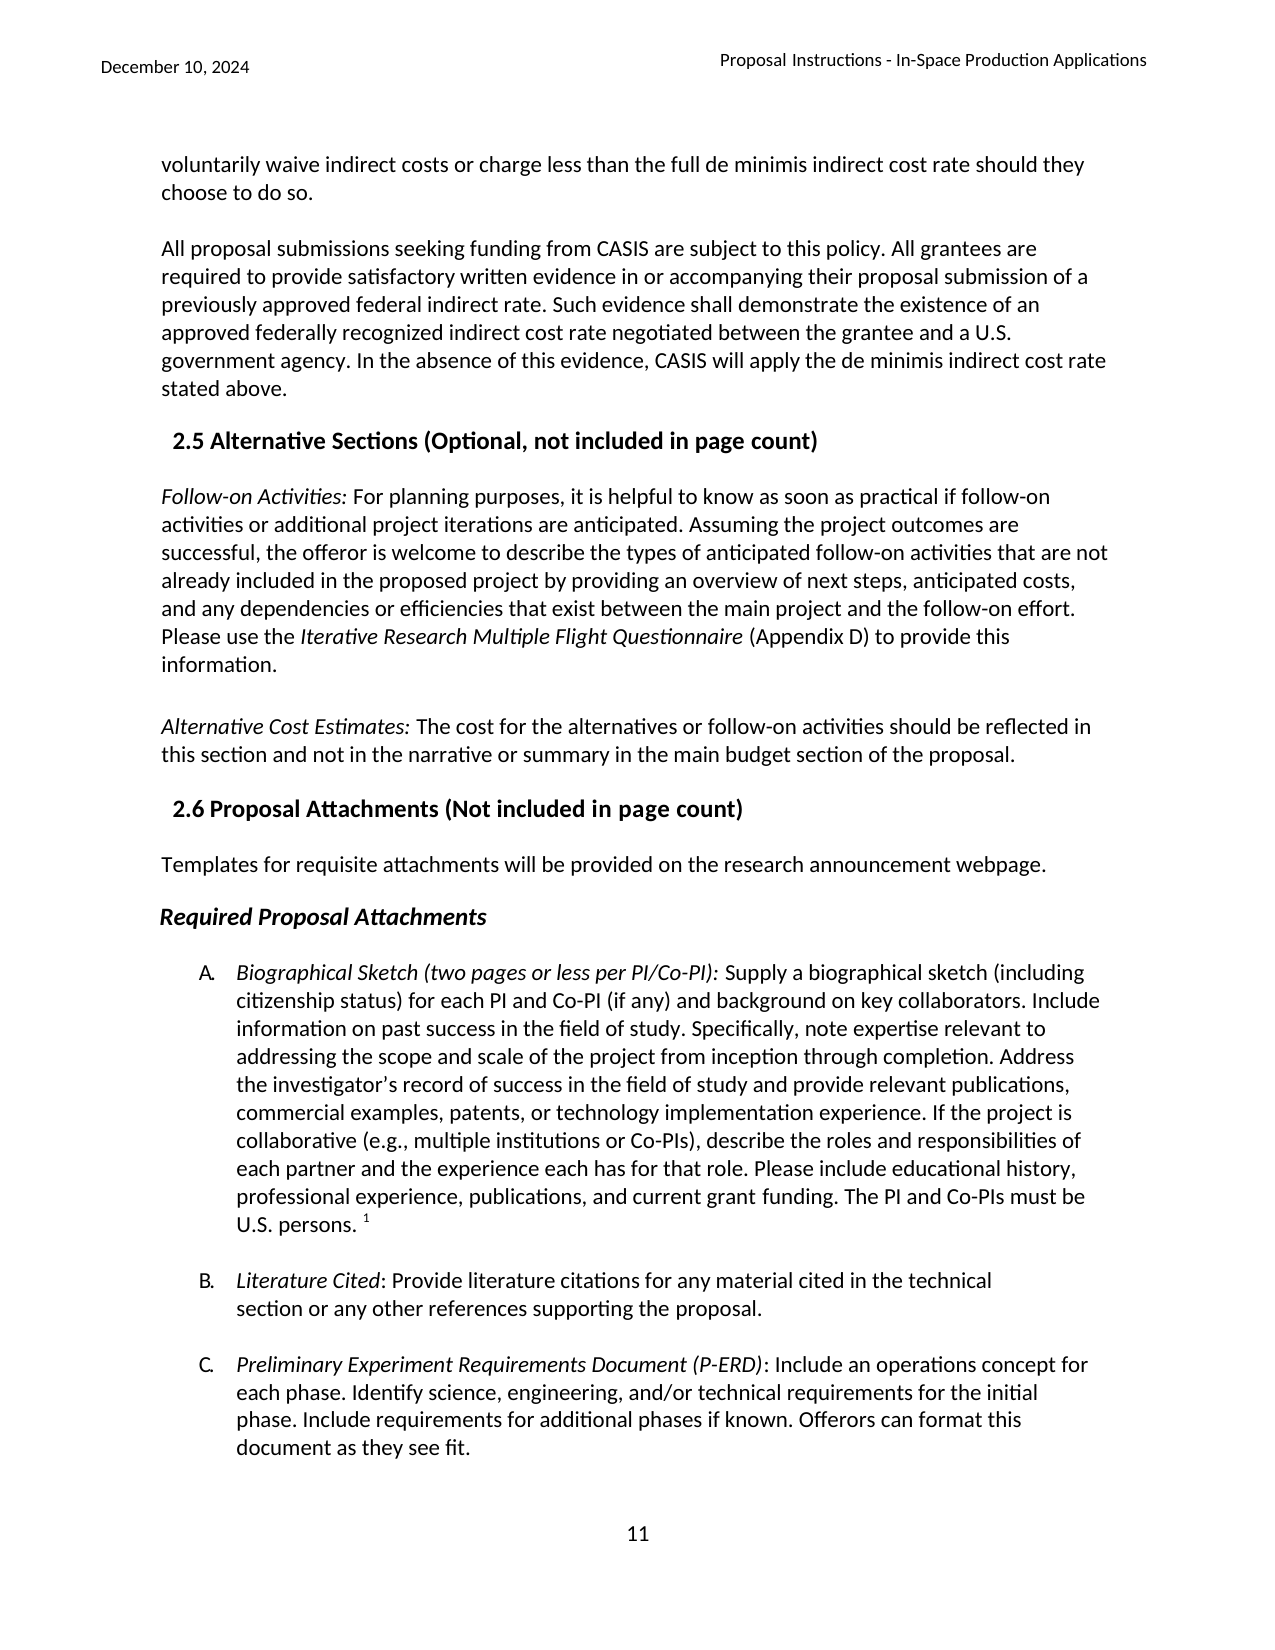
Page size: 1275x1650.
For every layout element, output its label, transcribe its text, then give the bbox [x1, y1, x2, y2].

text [161, 150, 1114, 206]
text Templates for requisite attachments will be provided on the research announcement webpage. [161, 851, 1089, 879]
list Preliminary Experiment Requirements Document (P-ERD): Include an operations concept for each phase. Identify science, engineering, and/or technical requirements for the initial phase. Include requirements for additional phases if known. Offerors can format this document as they see fit. [199, 1350, 1104, 1461]
subtitle Alternative Sections (Optional, not included in page count) [172, 425, 1125, 456]
text All proposal submissions seeking funding from CASIS are subject to this policy. All grantees are required to provide satisfactory written evidence in or accompanying their proposal submission of a previously approved federal indirect rate. Such evidence shall demonstrate the existence of an approved federally recognized indirect cost rate negotiated between the grantee and a U.S. government agency. In the absence of this evidence, CASIS will apply the de minimis indirect cost rate stated above. [161, 234, 1114, 402]
text Follow-on Activities: For planning purposes, it is helpful to know as soon as practical if follow-on activities or additional project iterations are anticipated. Assuming the project outcomes are successful, the offeror is welcome to describe the types of anticipated follow-on activities that are not already included in the proposed project by providing an overview of next steps, anticipated costs, and any dependencies or efficiencies that exist between the main project and the follow-on effort. Please use the Iterative Research Multiple Flight Questionnaire (Appendix D) to provide this information. [161, 482, 1110, 678]
text Required Proposal Attachments [159, 901, 1125, 932]
subtitle Proposal Attachments (Not included in page count) [172, 793, 1125, 824]
list Literature Cited: Provide literature citations for any material cited in the technical section or any other references supporting the proposal. [199, 1266, 1053, 1322]
list Biographical Sketch (two pages or less per PI/Co-PI): Supply a biographical sketch (including citizenship status) for each PI and Co-PI (if any) and background on key collaborators. Include information on past success in the field of study. Specifically, note expertise relevant to addressing the scope and scale of the project from inception through completion. Address the investigator’s record of success in the field of study and provide relevant publications, commercial examples, patents, or technology implementation experience. If the project is collaborative (e.g., multiple institutions or Co-PIs), describe the roles and responsibilities of each partner and the experience each has for that role. Please include educational history, professional experience, publications, and current grant funding. The PI and Co-PIs must be U.S. persons. 1 [199, 958, 1111, 1238]
text Alternative Cost Estimates: The cost for the alternatives or follow-on activities should be reflected in this section and not in the narrative or summary in the main budget section of the proposal. [161, 712, 1113, 768]
